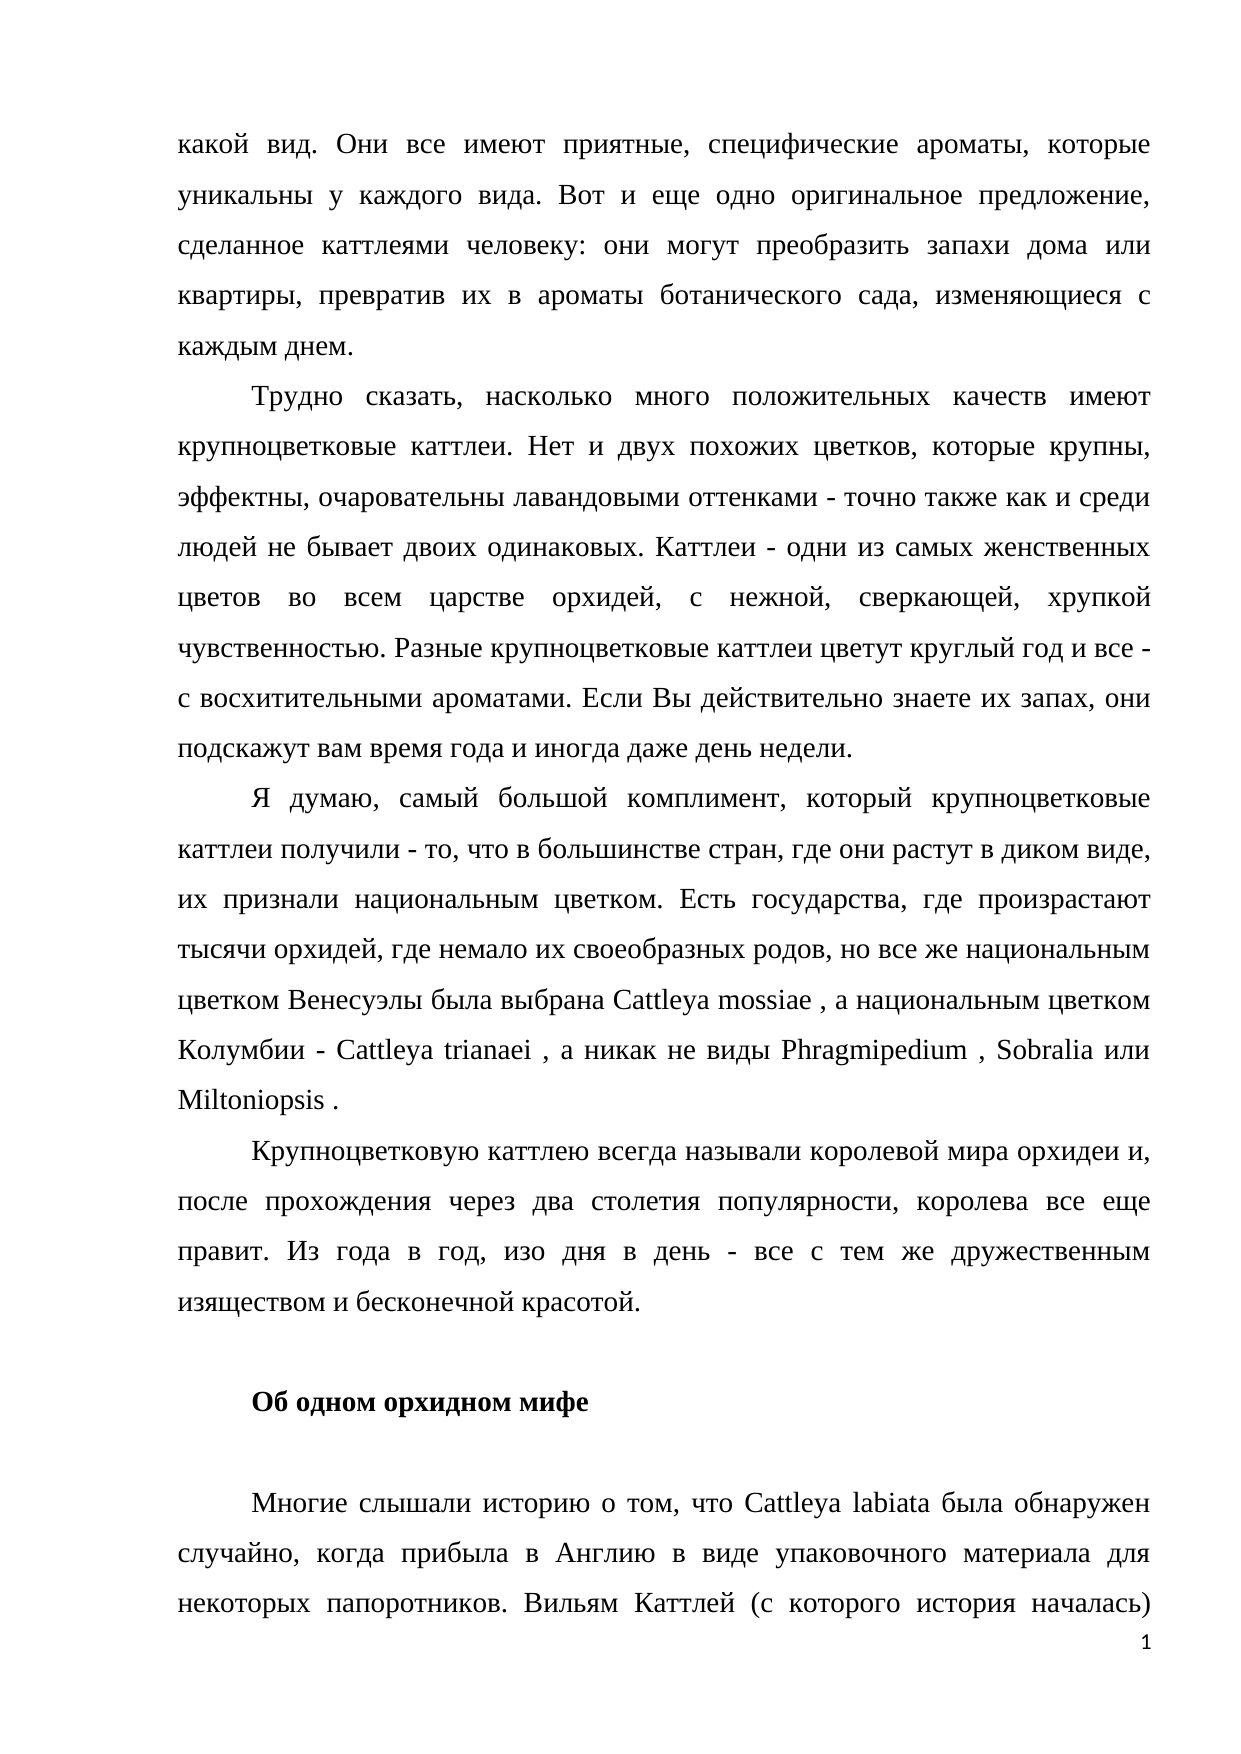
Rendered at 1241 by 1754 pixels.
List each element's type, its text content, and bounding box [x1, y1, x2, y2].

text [177, 1485, 1152, 1619]
text Трудно сказать, насколько много положительных качеств имеют крупноцветковые каттлеи. Нет и двух похожих цветков, которые крупны, эффектны, очаровательны лавандовыми оттенками - точно также как и среди людей не бывает двоих одинаковых. Каттлеи - одни из самых женственных цветов во всем царстве орхидей, с нежной, сверкающей, хрупкой чувственностью. Разные крупноцветковые каттлеи цветут круглый год и все - с восхитительными ароматами. Если Вы действительно знаете их запах, они подскажут вам время года и иногда даже день недели. [177, 378, 1152, 764]
text Я думаю, самый большой комплимент, который крупноцветковые каттлеи получили - то, что в большинстве стран, где они растут в диком виде, их признали национальным цветком. Есть государства, где произрастают тысячи орхидей, где немало их своеобразных родов, но все же национальным цветком Венесуэлы была выбрана Cattleya mossiae , а национальным цветком Колумбии - Cattleya trianaei , а никак не виды Phragmipedium , Sobralia или Miltoniopsis . [177, 781, 1152, 1116]
text Крупноцветковую каттлею всегда называли королевой мира орхидеи и, после прохождения через два столетия популярности, королева все еще правит. Из года в год, изо дня в день - все с тем же дружественным изяществом и бесконечной красотой. [177, 1133, 1152, 1317]
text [177, 127, 1152, 361]
subtitle Об одном орхидном мифе [177, 1384, 1152, 1418]
